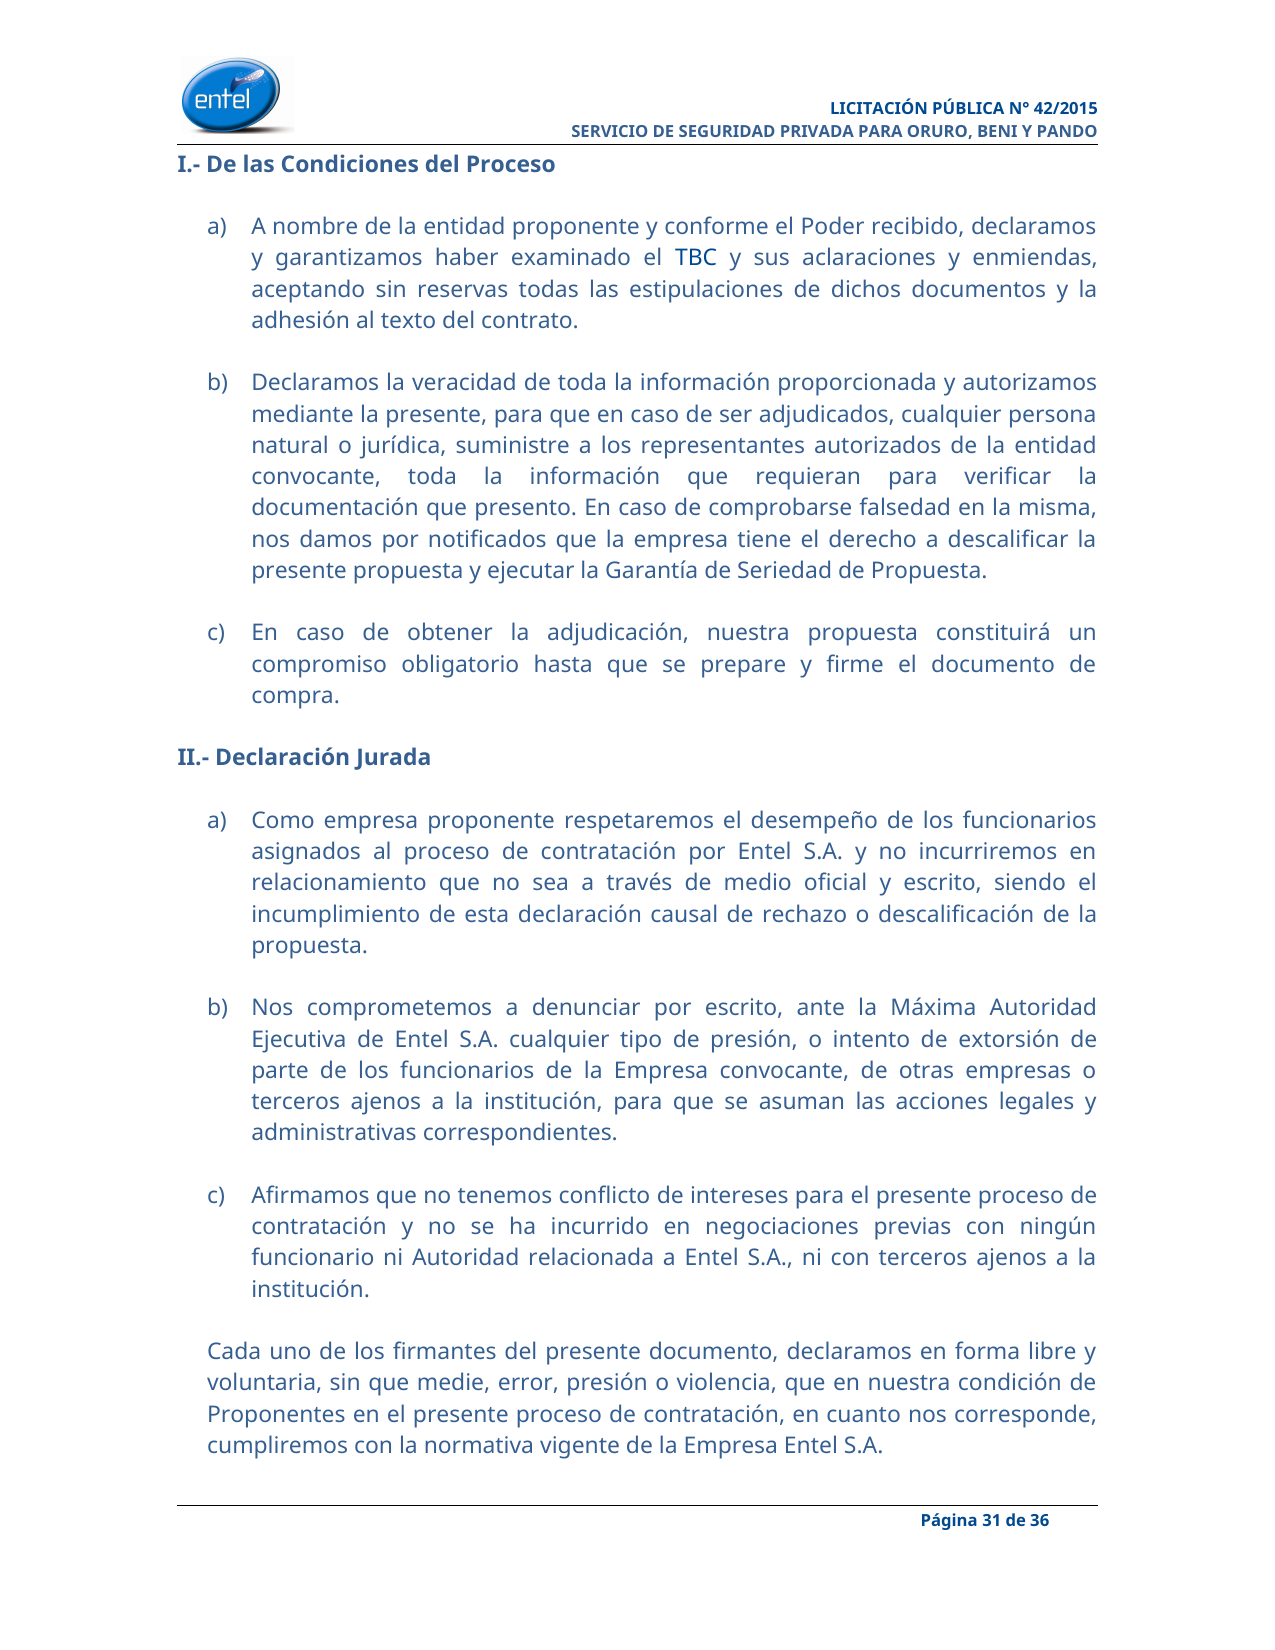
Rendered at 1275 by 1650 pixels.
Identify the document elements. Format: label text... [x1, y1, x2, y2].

picture [181, 56, 295, 134]
text II.- Declaración Jurada [177, 741, 1098, 773]
list Nos comprometemos a denunciar por escrito, ante la Máxima Autoridad Ejecutiva de Entel S.A. cualquier tipo de presión, o intento de extorsión de parte de los funcionarios de la Empresa convocante, de otras empresas o terceros ajenos a la institución, para que se asuman las acciones legales y administrativas correspondientes. [207, 991, 1098, 1148]
list Afirmamos que no tenemos conflicto de intereses para el presente proceso de contratación y no se ha incurrido en negociaciones previas con ningún funcionario ni Autoridad relacionada a Entel S.A., ni con terceros ajenos a la institución. [207, 1179, 1098, 1304]
text Cada uno de los firmantes del presente documento, declaramos en forma libre y voluntaria, sin que medie, error, presión o violencia, que en nuestra condición de Proponentes en el presente proceso de contratación, en cuanto nos corresponde, cumpliremos con la normativa vigente de la Empresa Entel S.A. [207, 1335, 1098, 1460]
list Como empresa proponente respetaremos el desempeño de los funcionarios asignados al proceso de contratación por Entel S.A. y no incurriremos en relacionamiento que no sea a través de medio oficial y escrito, siendo el incumplimiento de esta declaración causal de rechazo o descalificación de la propuesta. [207, 804, 1098, 960]
list Declaramos la veracidad de toda la información proporcionada y autorizamos mediante la presente, para que en caso de ser adjudicados, cualquier persona natural o jurídica, suministre a los representantes autorizados de la entidad convocante, toda la información que requieran para verificar la documentación que presento. En caso de comprobarse falsedad en la misma, nos damos por notificados que la empresa tiene el derecho a descalificar la presente propuesta y ejecutar la Garantía de Seriedad de Propuesta. [207, 366, 1098, 585]
list En caso de obtener la adjudicación, nuestra propuesta constituirá un compromiso obligatorio hasta que se prepare y firme el documento de compra. [207, 616, 1098, 710]
list A nombre de la entidad proponente y conforme el Poder recibido, declaramos y garantizamos haber examinado el TBC y sus aclaraciones y enmiendas, aceptando sin reservas todas las estipulaciones de dichos documentos y la adhesión al texto del contrato. [207, 210, 1098, 335]
text I.- De las Condiciones del Proceso [177, 148, 1098, 179]
